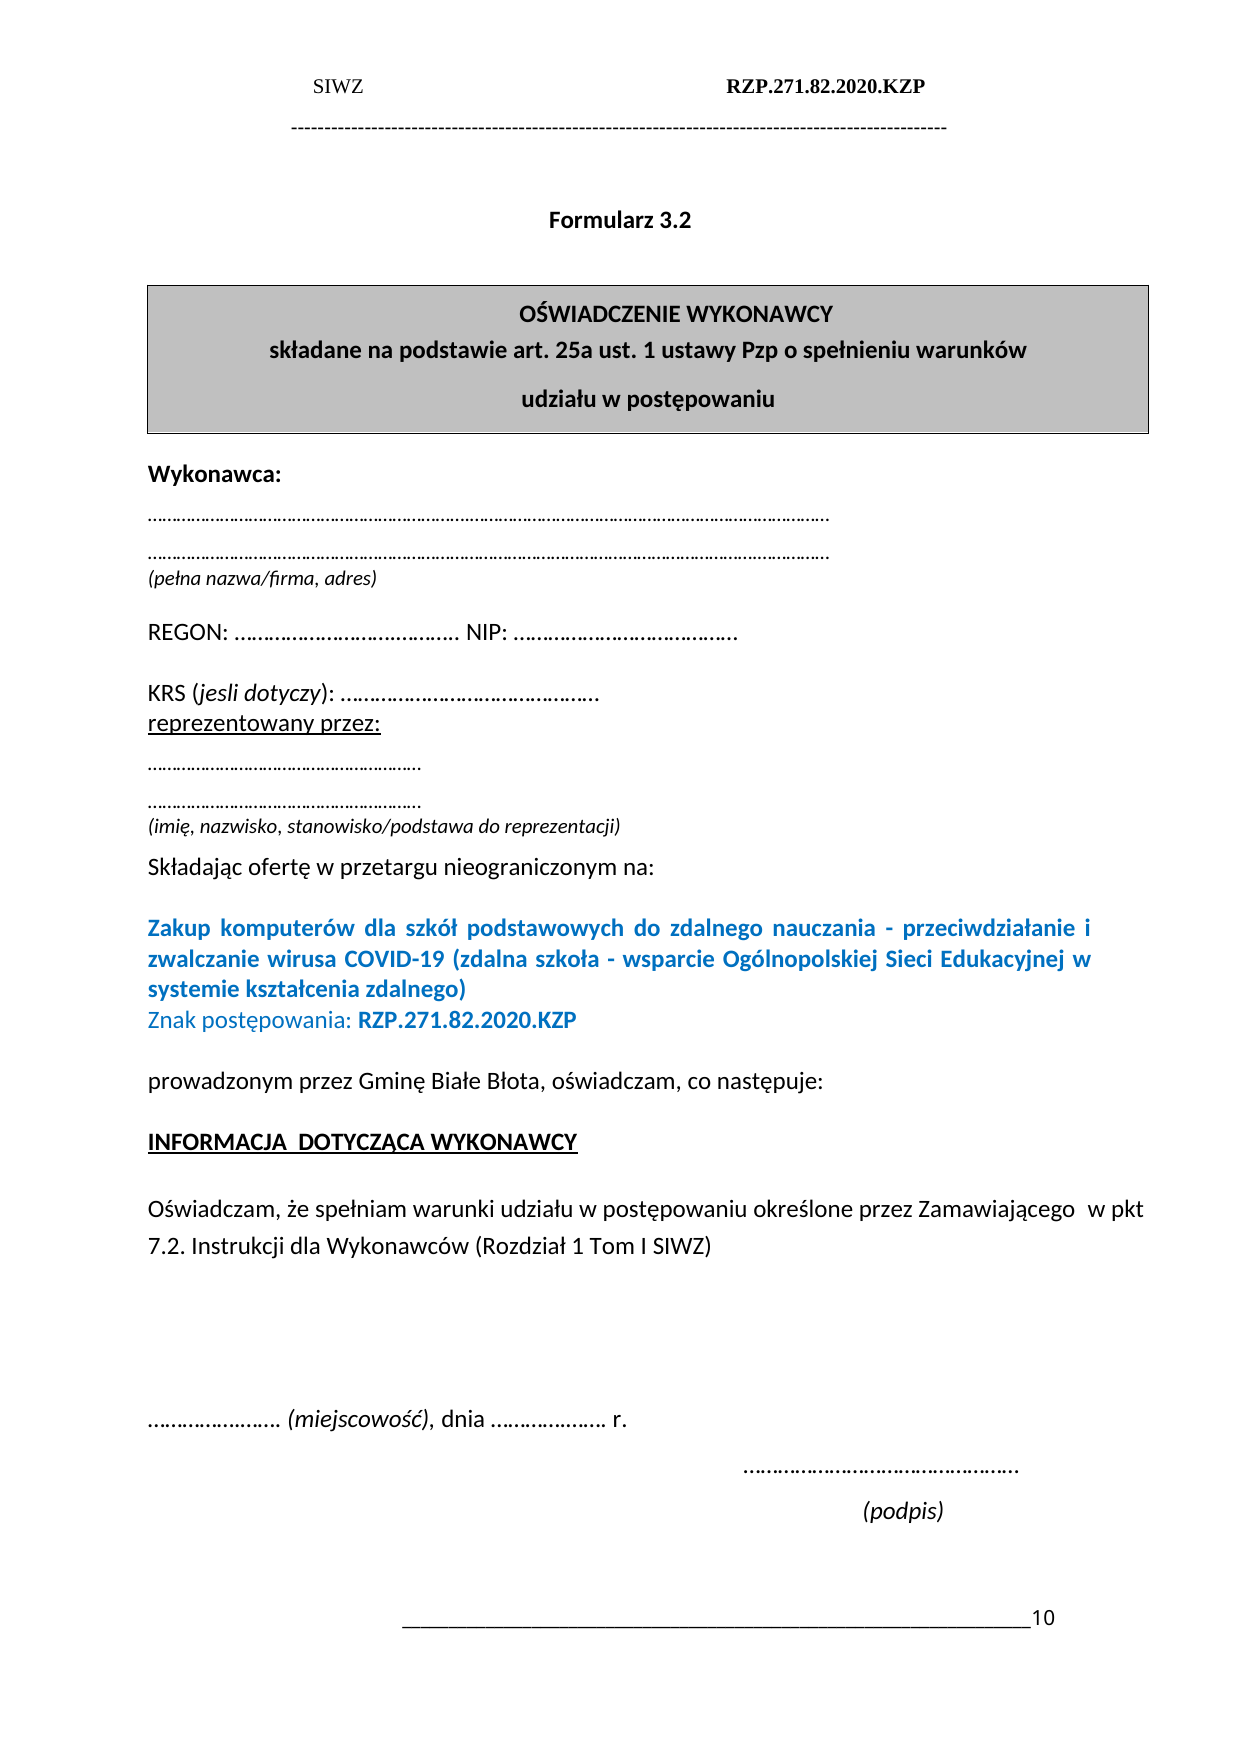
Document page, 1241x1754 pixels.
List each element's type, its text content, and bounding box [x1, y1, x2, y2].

text ………………………………………… [148, 1449, 1152, 1480]
text Wykonawca: [148, 458, 1137, 489]
text (imię, nazwisko, stanowisko/podstawa do reprezentacji) [148, 813, 1137, 839]
table_header OŚWIADCZENIE WYKONAWCY składane na podstawie art. 25a ust. 1 ustawy Pzp o spełnieniu warunków udziału w postępowaniu [148, 286, 1148, 432]
text (pełna nazwa/firma, adres) [148, 565, 1137, 590]
text Formularz 3.2 [148, 204, 1092, 235]
text ………………………………………………… [148, 788, 1137, 813]
text …………….……. (miejscowość), dnia ………….……. r. [148, 1403, 1152, 1434]
text Znak postępowania: RZP.271.82.2020.KZP [148, 1004, 1092, 1034]
text Oświadczam, że spełniam warunki udziału w postępowaniu określone przez Zamawiającego w pkt 7.2. Instrukcji dla Wykonawców (Rozdział 1 Tom I SIWZ) [148, 1193, 1152, 1260]
text REGON: ……………………….……….. NIP: ………………………………… [148, 616, 1137, 646]
text ……………………………………………………………………………………………………………….…………… [148, 539, 1137, 565]
text KRS (jesli dotyczy): ……………………………………… [148, 677, 1137, 707]
text ………………………………………………… [148, 750, 1137, 776]
text INFORMACJA DOTYCZĄCA WYKONAWCY [148, 1126, 1152, 1157]
text Zakup komputerów dla szkół podstawowych do zdalnego nauczania - przeciwdziałanie i zwalczanie wirusa COVID-19 (zdalna szkoła - wsparcie Ogólnopolskiej Sieci Edukacyjnej w systemie kształcenia zdalnego) [148, 912, 1092, 1004]
text reprezentowany przez: [148, 707, 1137, 738]
text (podpis) [738, 1495, 1152, 1526]
text ………………………………………………………….………………………………………………………………… [148, 501, 1137, 527]
text prowadzonym przez Gminę Białe Błota, oświadczam, co następuje: [148, 1065, 1137, 1096]
text Składając ofertę w przetargu nieograniczonym na: [148, 851, 1152, 882]
